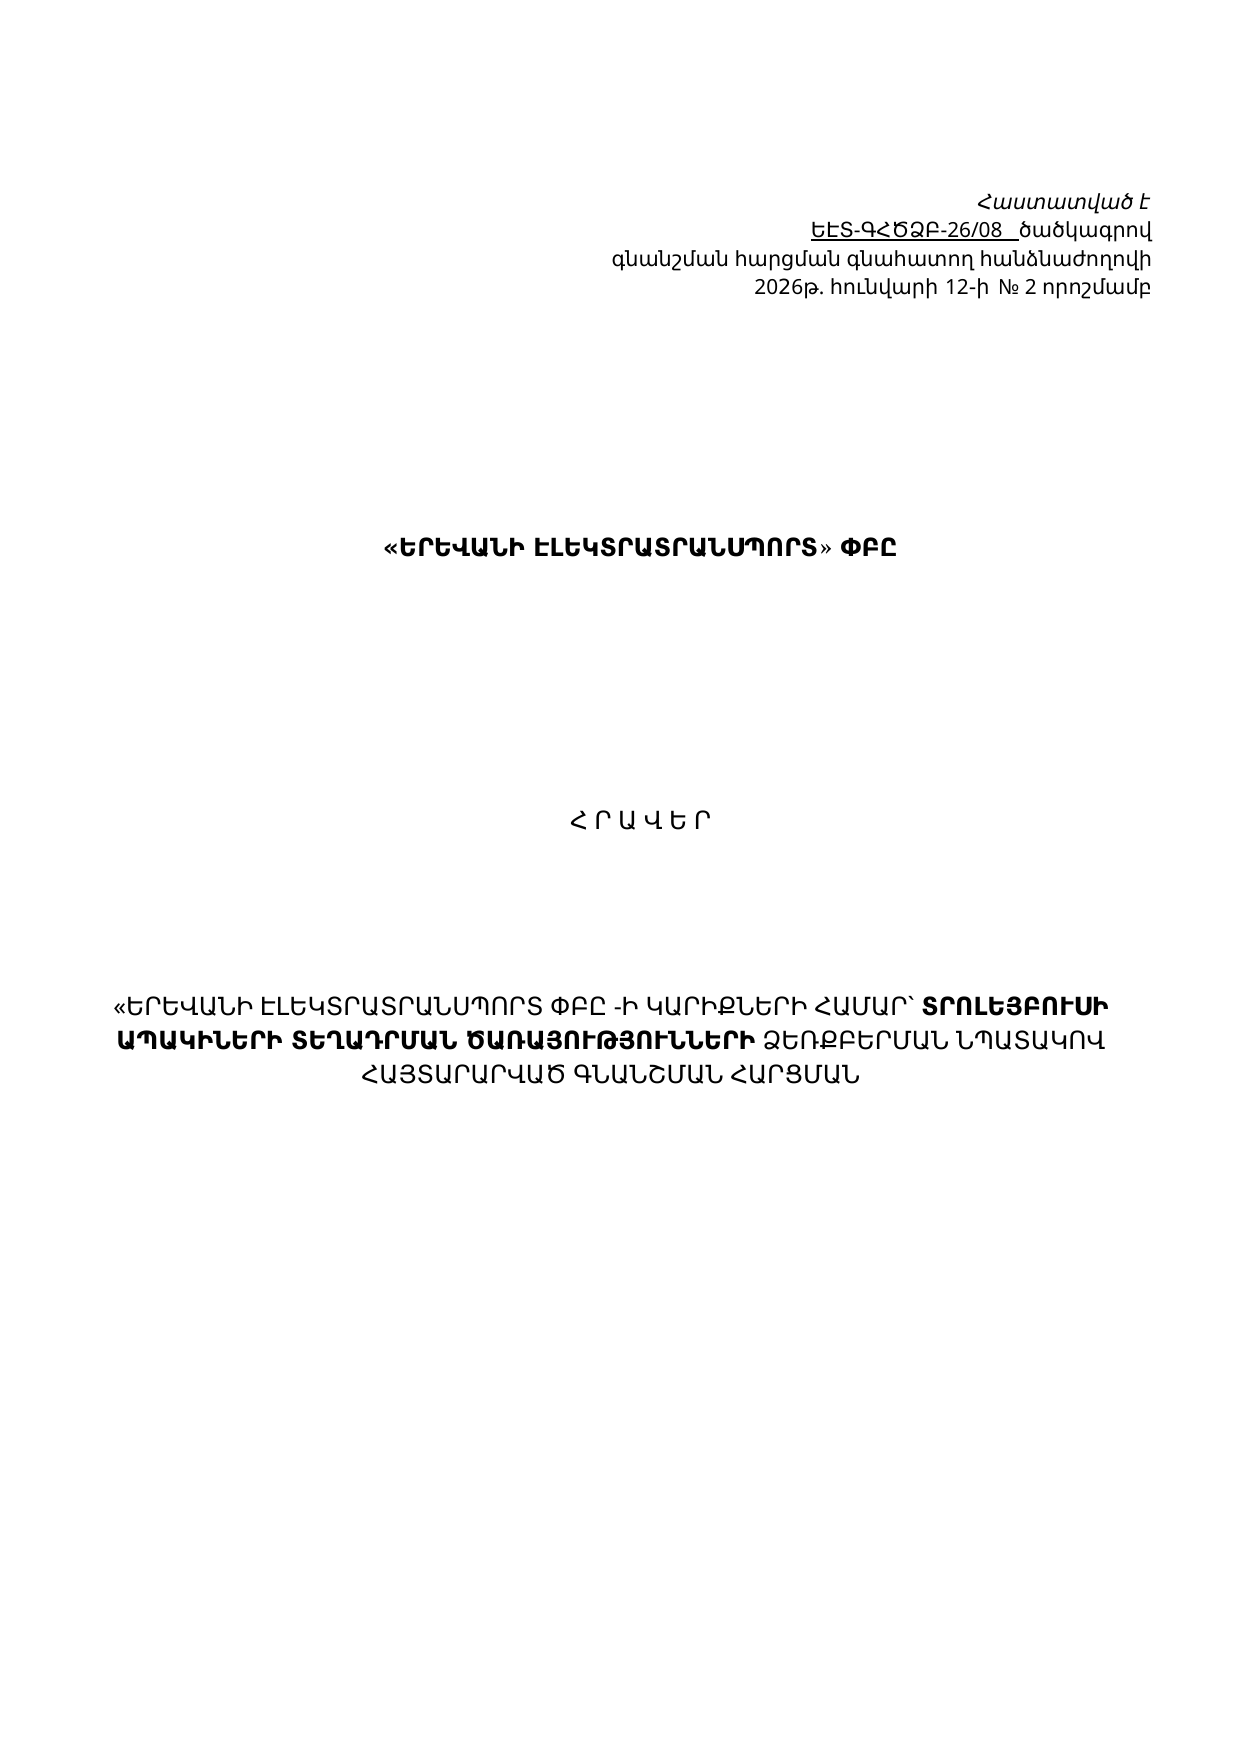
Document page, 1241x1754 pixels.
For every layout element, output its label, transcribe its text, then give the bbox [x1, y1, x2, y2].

text Հ Ր Ա Վ Ե Ր [69, 802, 1152, 837]
text Հաստատված է [69, 187, 1152, 215]
text 2026թ. հունվարի 12-ի № 2 որոշմամբ [69, 272, 1152, 301]
text «ԵՐԵՎԱՆԻ ԷԼԵԿՏՐԱՏՐԱՆՍՊՈՐՏ ՓԲԸ [69, 533, 1152, 562]
text գնանշման հարցման գնահատող հանձնաժողովի [69, 244, 1152, 272]
text «ԵՐԵՎԱՆԻ ԷԼԵԿՏՐԱՏՐԱՆՍՊՈՐՏ ՓԲԸ -Ի ԿԱՐԻՔՆԵՐԻ ՀԱՄԱՐ` ՏՐՈԼԵՅԲՈՒՍԻ ԱՊԱԿԻՆԵՐԻ ՏԵՂԱԴՐՄԱՆ ԾԱՌԱՅՈՒԹՅՈՒՆՆԵՐԻ ՁԵՌՔԲԵՐՄԱՆ ՆՊԱՏԱԿՈՎ ՀԱՅՏԱՐԱՐՎԱԾ ԳՆԱՆՇՄԱՆ ՀԱՐՑՄԱՆ [69, 989, 1152, 1091]
text ԵԷՏ-ԳՀԾՁԲ-26/08 ծածկագրով [69, 215, 1152, 244]
